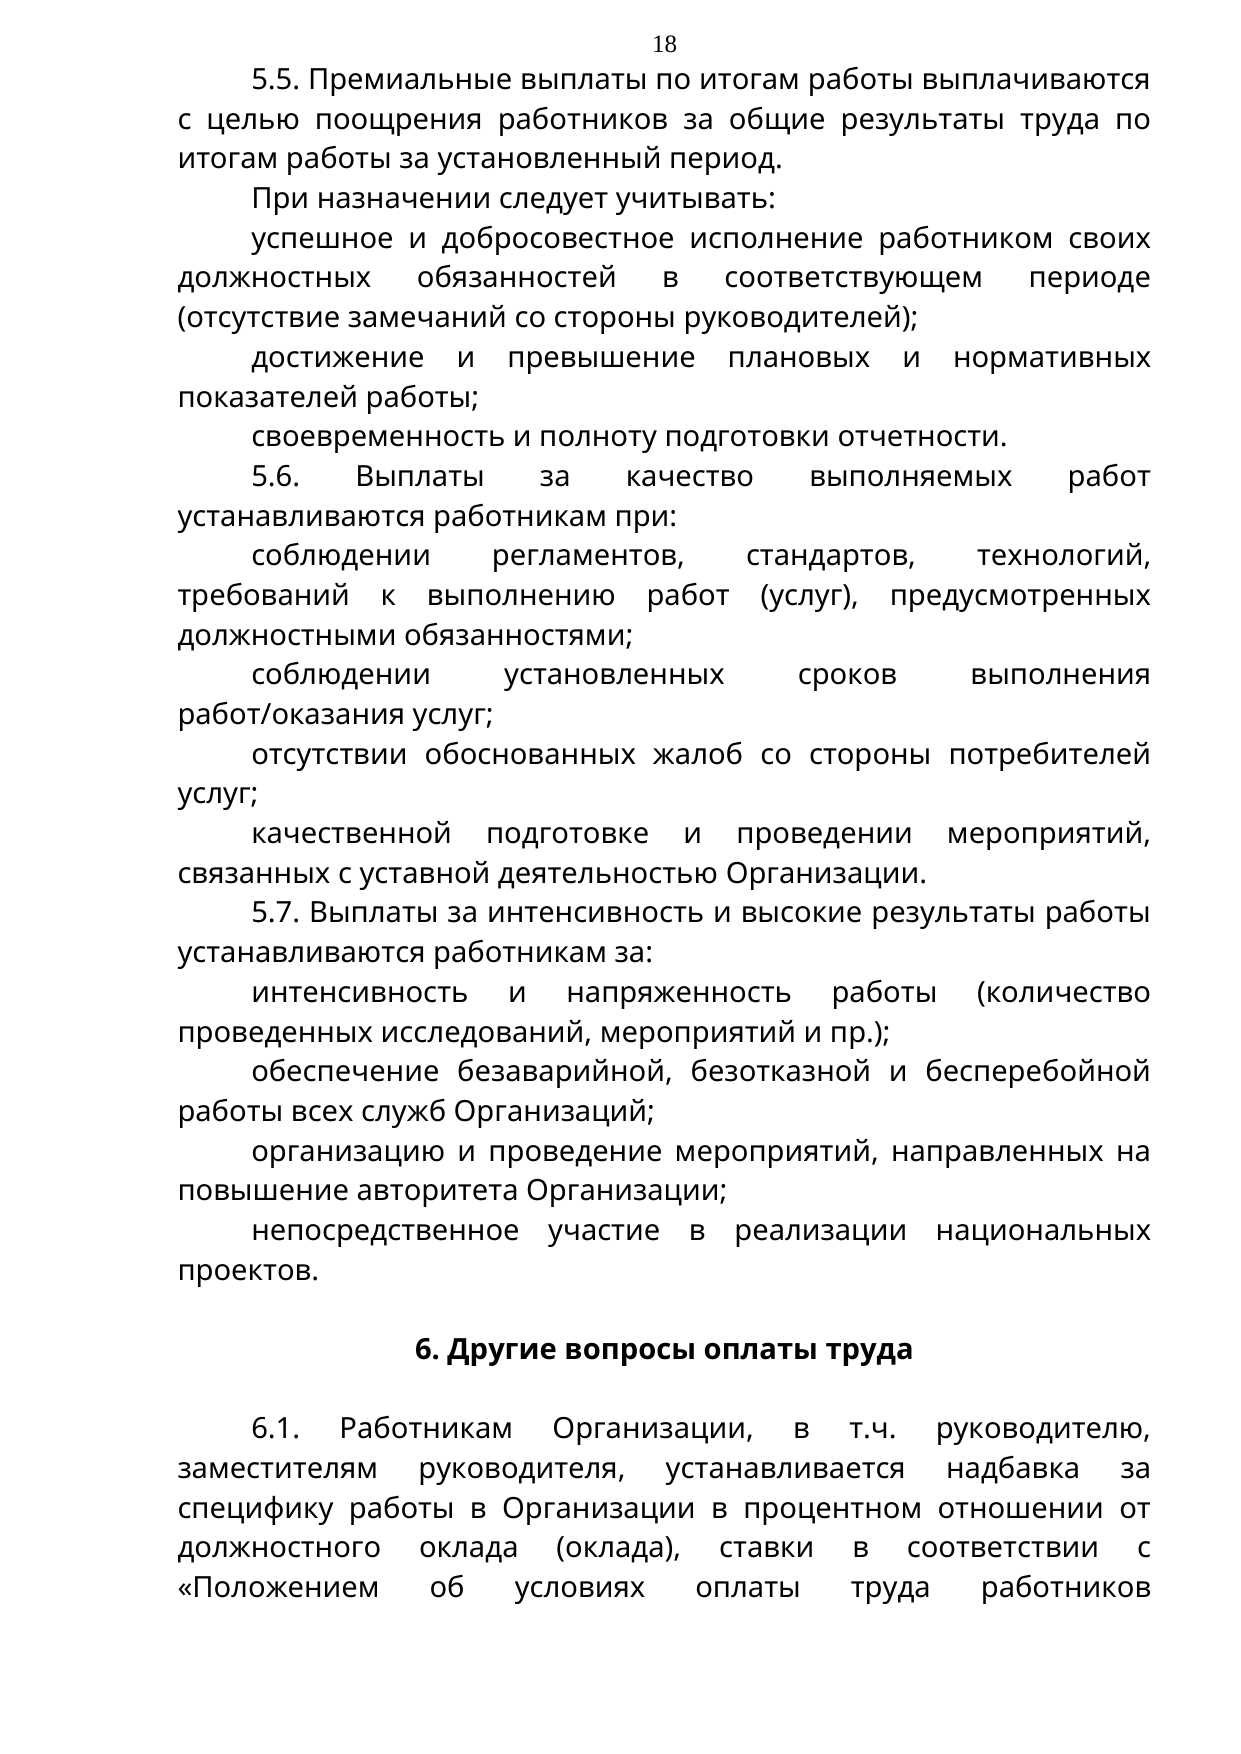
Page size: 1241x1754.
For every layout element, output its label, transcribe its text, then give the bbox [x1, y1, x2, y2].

text обеспечение безаварийной, безотказной и бесперебойной работы всех служб Организаций; [177, 1051, 1152, 1130]
text достижение и превышение плановых и нормативных показателей работы; [177, 336, 1152, 416]
text отсутствии обоснованных жалоб со стороны потребителей услуг; [177, 733, 1152, 812]
text интенсивность и напряженность работы (количество проведенных исследований, мероприятий и пр.); [177, 971, 1152, 1051]
text соблюдении установленных сроков выполнения работ/оказания услуг; [177, 654, 1152, 733]
text качественной подготовке и проведении мероприятий, связанных с уставной деятельностью Организации. [177, 812, 1152, 892]
text своевременность и полноту подготовки отчетности. [177, 416, 1152, 455]
text 5.5. Премиальные выплаты по итогам работы выплачиваются с целью поощрения работников за общие результаты труда по итогам работы за установленный период. [177, 58, 1152, 177]
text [177, 1408, 1152, 1606]
text непосредственное участие в реализации национальных проектов. [177, 1209, 1152, 1289]
text 5.7. Выплаты за интенсивность и высокие результаты работы устанавливаются работникам за: [177, 892, 1152, 971]
text соблюдении регламентов, стандартов, технологий, требований к выполнению работ (услуг), предусмотренных должностными обязанностями; [177, 534, 1152, 654]
text 5.6. Выплаты за качество выполняемых работ устанавливаются работникам при: [177, 455, 1152, 534]
text организацию и проведение мероприятий, направленных на повышение авторитета Организации; [177, 1130, 1152, 1209]
text 6. Другие вопросы оплаты труда [177, 1328, 1152, 1368]
text успешное и добросовестное исполнение работником своих должностных обязанностей в соответствующем периоде (отсутствие замечаний со стороны руководителей); [177, 217, 1152, 336]
text При назначении следует учитывать: [177, 177, 1152, 217]
